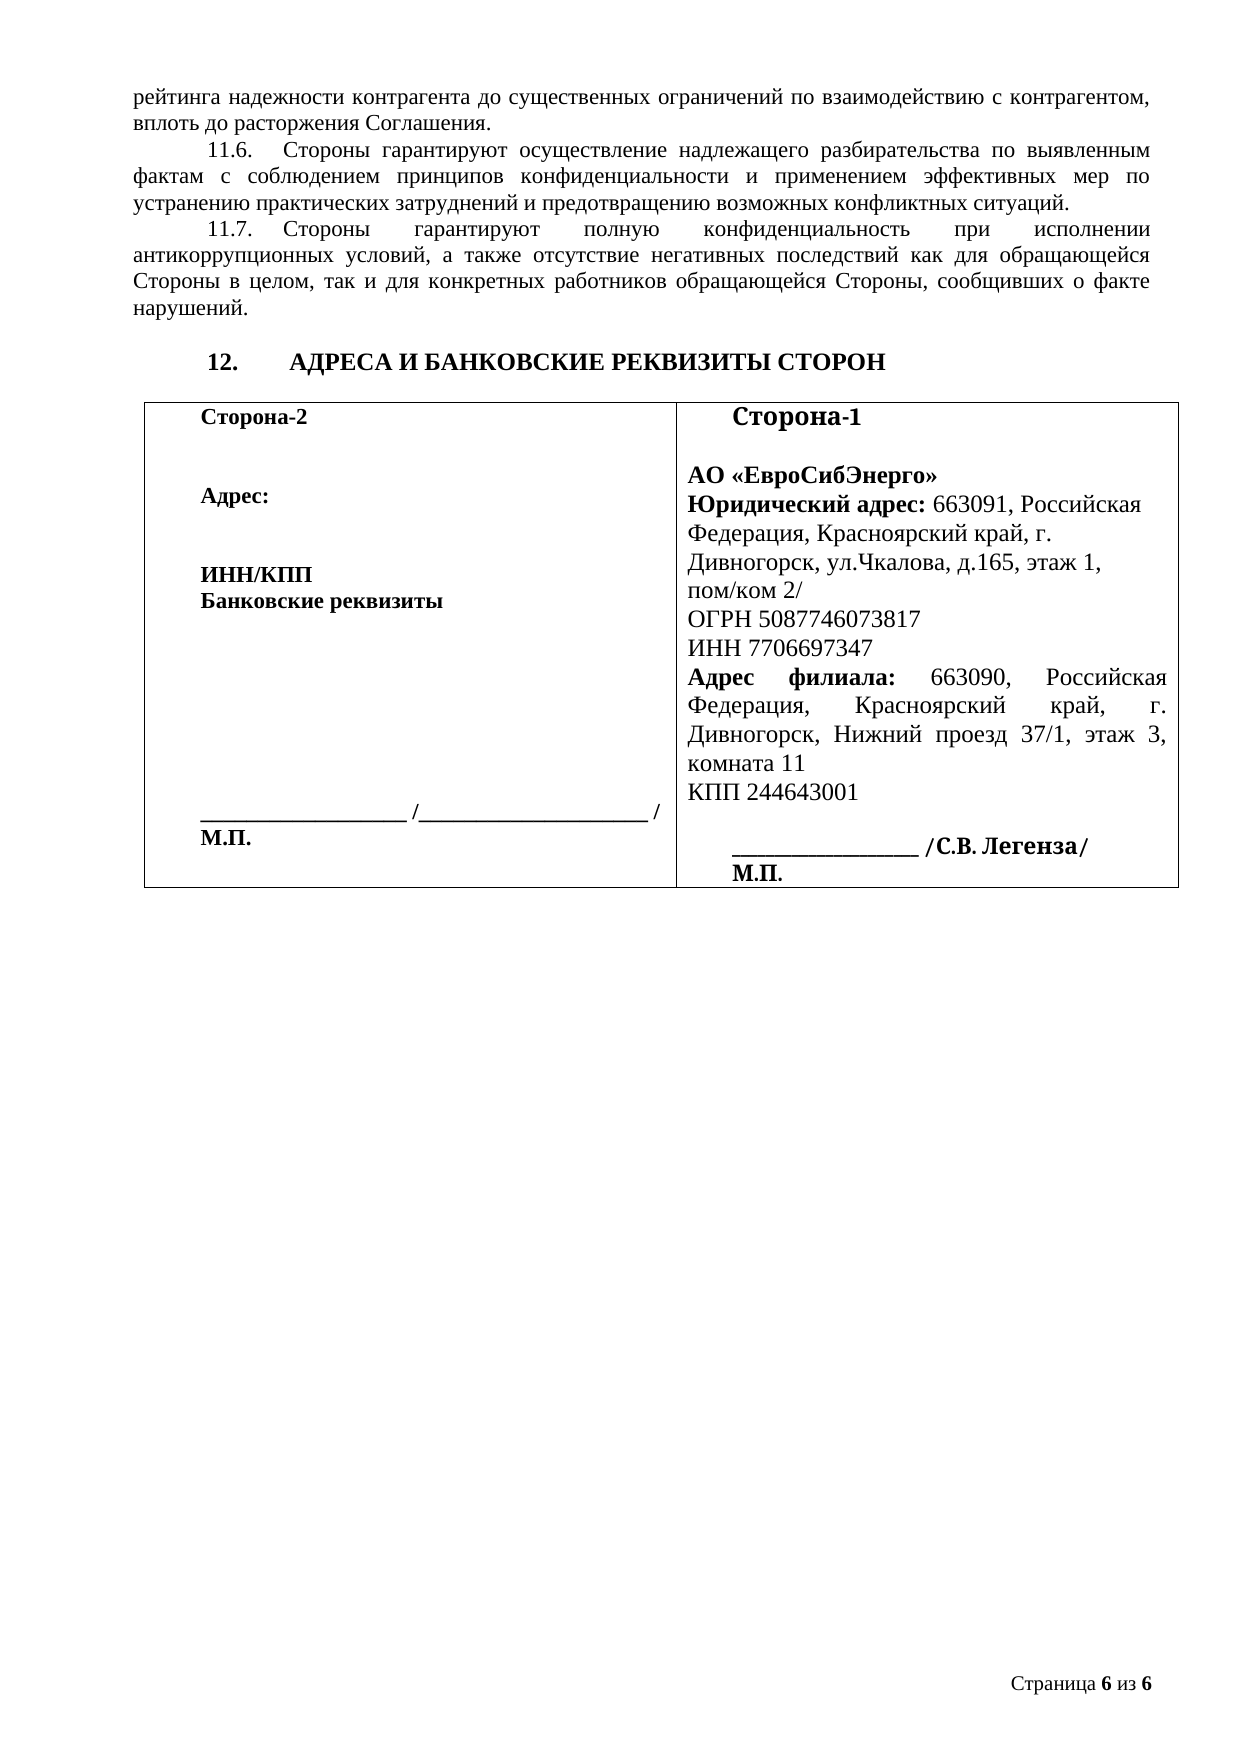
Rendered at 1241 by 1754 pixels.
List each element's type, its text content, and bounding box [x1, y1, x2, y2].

list Стороны гарантируют осуществление надлежащего разбирательства по выявленным фактам с соблюдением принципов конфиденциальности и применением эффективных мер по устранению практических затруднений и предотвращению возможных конфликтных ситуаций. [133, 136, 1152, 215]
list АДРЕСА И БАНКОВСКИЕ РЕКВИЗИТЫ СТОРОН [133, 347, 1152, 375]
list Стороны гарантируют полную конфиденциальность при исполнении антикоррупционных условий, а также отсутствие негативных последствий как для обращающейся Стороны в целом, так и для конкретных работников обращающейся Стороны, сообщивших о факте нарушений. [133, 215, 1152, 320]
table_header Сторона-1 АО «ЕвроСибЭнерго» Юридический адрес: 663091, Российская Федерация, Красноярский край, г. Дивногорск, ул.Чкалова, д.165, этаж 1, пом/ком 2/ ОГРН 5087746073817 ИНН 7706697347 Адрес филиала: 663090, Российская Федерация, Красноярский край, г. Дивногорск, Нижний проезд 37/1, этаж 3, комната 11 КПП 244643001 ______________________ /С.В. Легенза/ М.П. [677, 403, 1178, 887]
table_header Сторона-2 Адрес: ИНН/КПП Банковские реквизиты __________________ /____________________ / М.П. [145, 403, 676, 887]
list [133, 83, 1152, 136]
